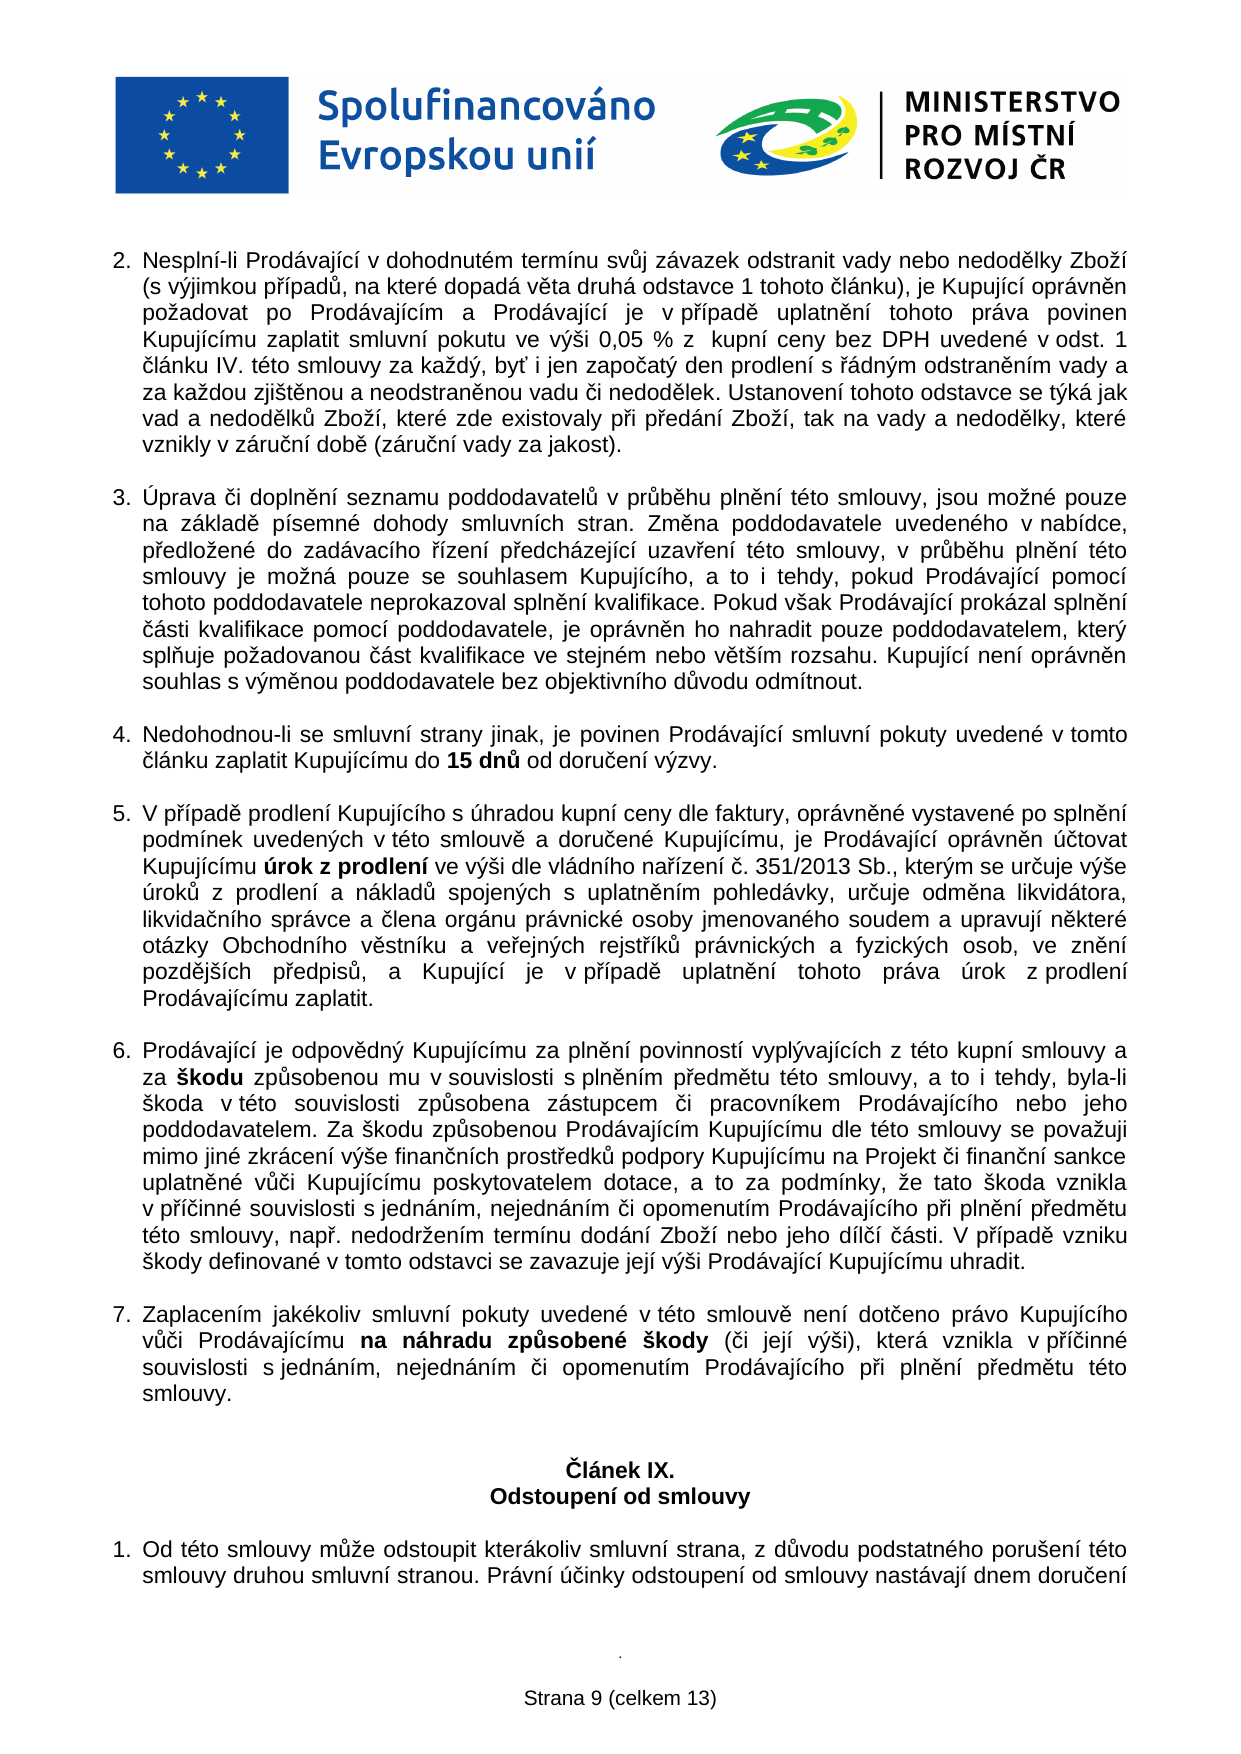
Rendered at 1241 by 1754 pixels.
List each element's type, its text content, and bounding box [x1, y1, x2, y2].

subtitle Nesplní-li Prodávající v dohodnutém termínu svůj závazek odstranit vady nebo nedodělky Zboží (s výjimkou případů, na které dopadá věta druhá odstavce 1 tohoto článku), je Kupující oprávněn požadovat po Prodávajícím a Prodávající je v případě uplatnění tohoto práva povinen Kupujícímu zaplatit smluvní pokutu ve výši 0,05 % z kupní ceny bez DPH uvedené v odst. 1 článku IV. této smlouvy za každý, byť i jen započatý den prodlení s řádným odstraněním vady a za každou zjištěnou a neodstraněnou vadu či nedodělek. Ustanovení tohoto odstavce se týká jak vad a nedodělků Zboží, které zde existovaly při předání Zboží, tak na vady a nedodělky, které vznikly v záruční době (záruční vady za jakost). [112, 247, 1128, 457]
subtitle Úprava či doplnění seznamu poddodavatelů v průběhu plnění této smlouvy, jsou možné pouze na základě písemné dohody smluvních stran. Změna poddodavatele uvedeného v nabídce, předložené do zadávacího řízení předcházející uzavření této smlouvy, v průběhu plnění této smlouvy je možná pouze se souhlasem Kupujícího, a to i tehdy, pokud Prodávající pomocí tohoto poddodavatele neprokazoval splnění kvalifikace. Pokud však Prodávající prokázal splnění části kvalifikace pomocí poddodavatele, je oprávněn ho nahradit pouze poddodavatelem, který splňuje požadovanou část kvalifikace ve stejném nebo větším rozsahu. Kupující není oprávněn souhlas s výměnou poddodavatele bez objektivního důvodu odmítnout. [112, 484, 1128, 695]
text Odstoupení od smlouvy [112, 1483, 1128, 1509]
text Článek IX. [112, 1457, 1128, 1483]
picture [112, 73, 1128, 197]
subtitle Nedohodnou-li se smluvní strany jinak, je povinen Prodávající smluvní pokuty uvedené v tomto článku zaplatit Kupujícímu do 15 dnů od doručení výzvy. [112, 721, 1128, 774]
subtitle V případě prodlení Kupujícího s úhradou kupní ceny dle faktury, oprávněné vystavené po splnění podmínek uvedených v této smlouvě a doručené Kupujícímu, je Prodávající oprávněn účtovat Kupujícímu úrok z prodlení ve výši dle vládního nařízení č. 351/2013 Sb., kterým se určuje výše úroků z prodlení a nákladů spojených s uplatněním pohledávky, určuje odměna likvidátora, likvidačního správce a člena orgánu právnické osoby jmenovaného soudem a upravují některé otázky Obchodního věstníku a veřejných rejstříků právnických a fyzických osob, ve znění pozdějších předpisů, a Kupující je v případě uplatnění tohoto práva úrok z prodlení Prodávajícímu zaplatit. [112, 800, 1128, 1011]
subtitle Prodávající je odpovědný Kupujícímu za plnění povinností vyplývajících z této kupní smlouvy a za škodu způsobenou mu v souvislosti s plněním předmětu této smlouvy, a to i tehdy, byla-li škoda v této souvislosti způsobena zástupcem či pracovníkem Prodávajícího nebo jeho poddodavatelem. Za škodu způsobenou Prodávajícím Kupujícímu dle této smlouvy se považuji mimo jiné zkrácení výše finančních prostředků podpory Kupujícímu na Projekt či finanční sankce uplatněné vůči Kupujícímu poskytovatelem dotace, a to za podmínky, že tato škoda vznikla v příčinné souvislosti s jednáním, nejednáním či opomenutím Prodávajícího při plnění předmětu této smlouvy, např. nedodržením termínu dodání Zboží nebo jeho dílčí části. V případě vzniku škody definované v tomto odstavci se zavazuje její výši Prodávající Kupujícímu uhradit. [112, 1037, 1128, 1274]
subtitle Zaplacením jakékoliv smluvní pokuty uvedené v této smlouvě není dotčeno právo Kupujícího vůči Prodávajícímu na náhradu způsobené škody (či její výši), která vznikla v příčinné souvislosti s jednáním, nejednáním či opomenutím Prodávajícího při plnění předmětu této smlouvy. [112, 1301, 1128, 1406]
